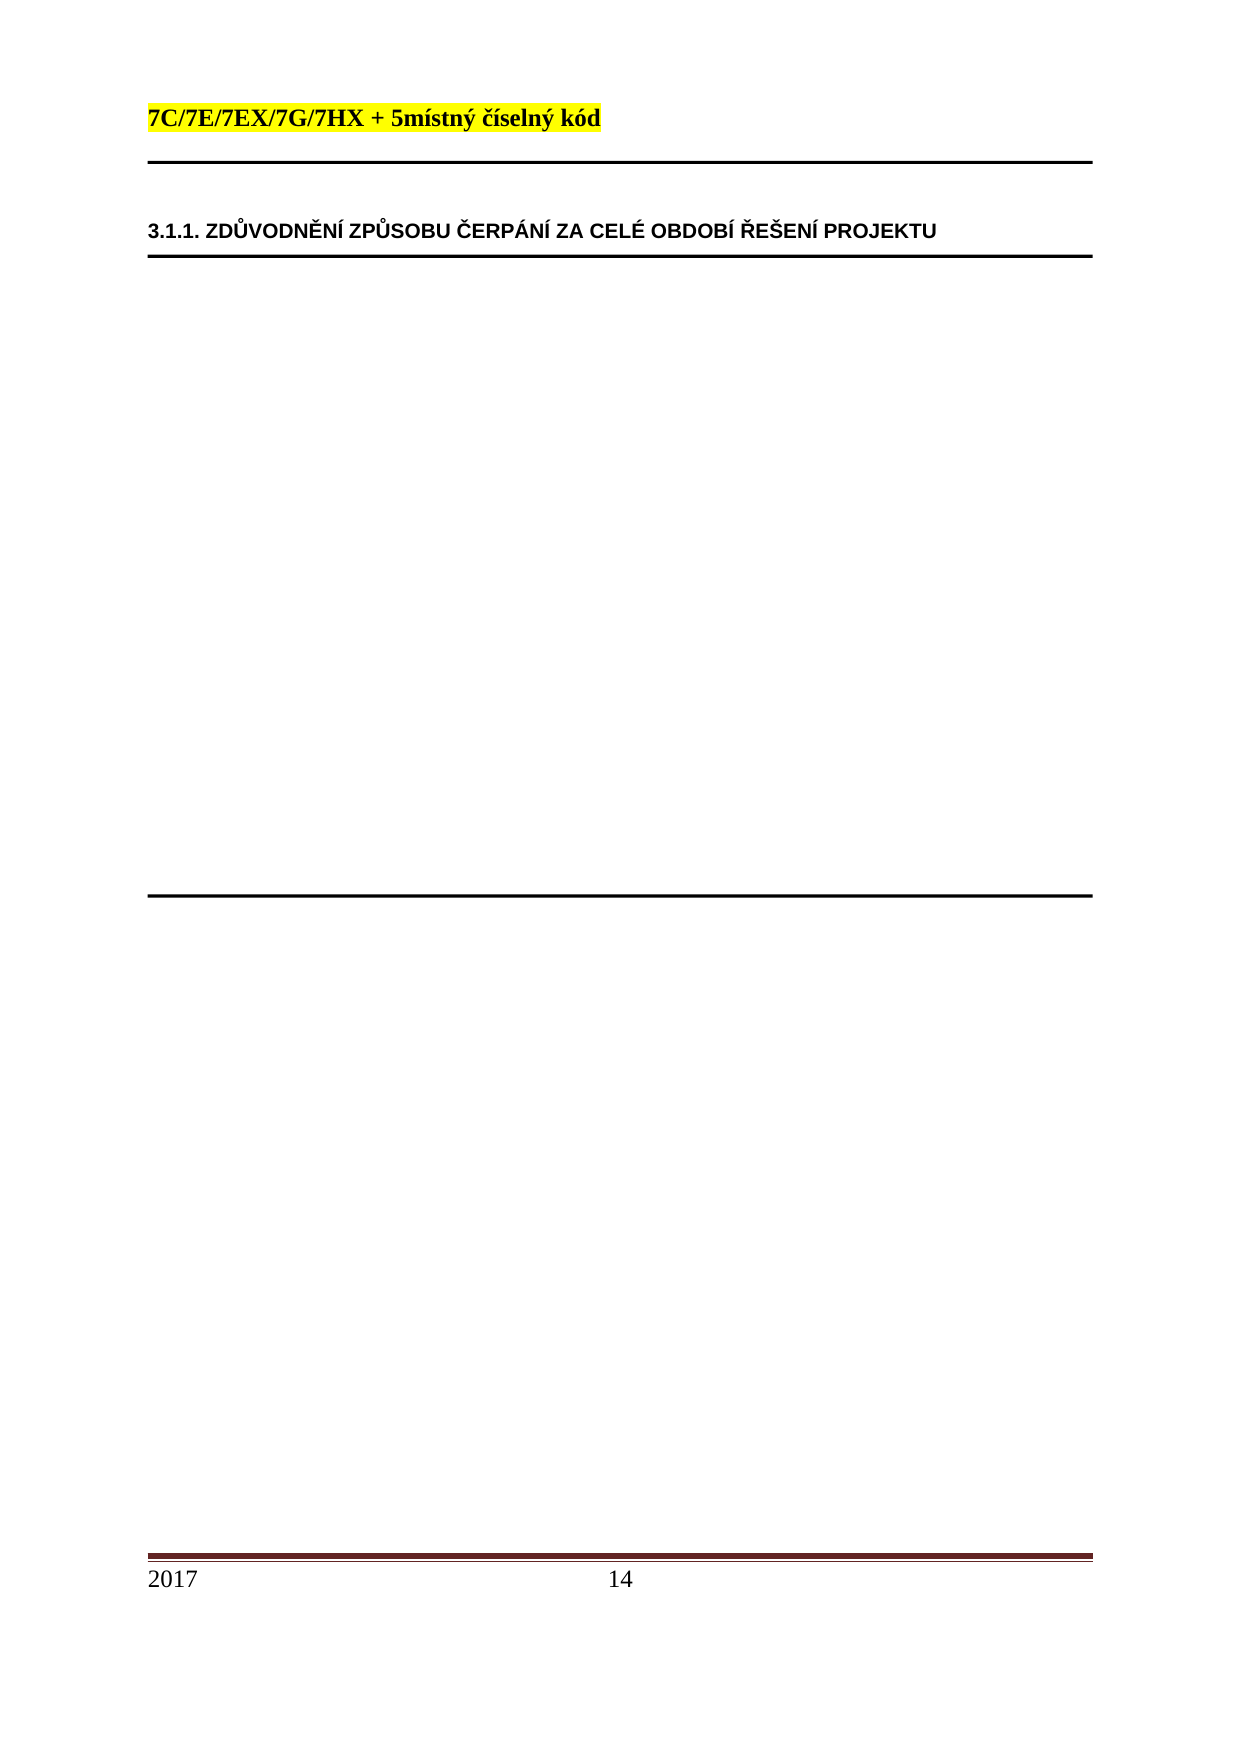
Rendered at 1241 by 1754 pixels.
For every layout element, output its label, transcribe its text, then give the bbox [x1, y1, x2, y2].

text 3.1.1. ZDŮVODNĚNÍ ZPŮSOBU ČERPÁNÍ ZA CELÉ OBDOBÍ ŘEŠENÍ PROJEKTU [148, 219, 1093, 243]
